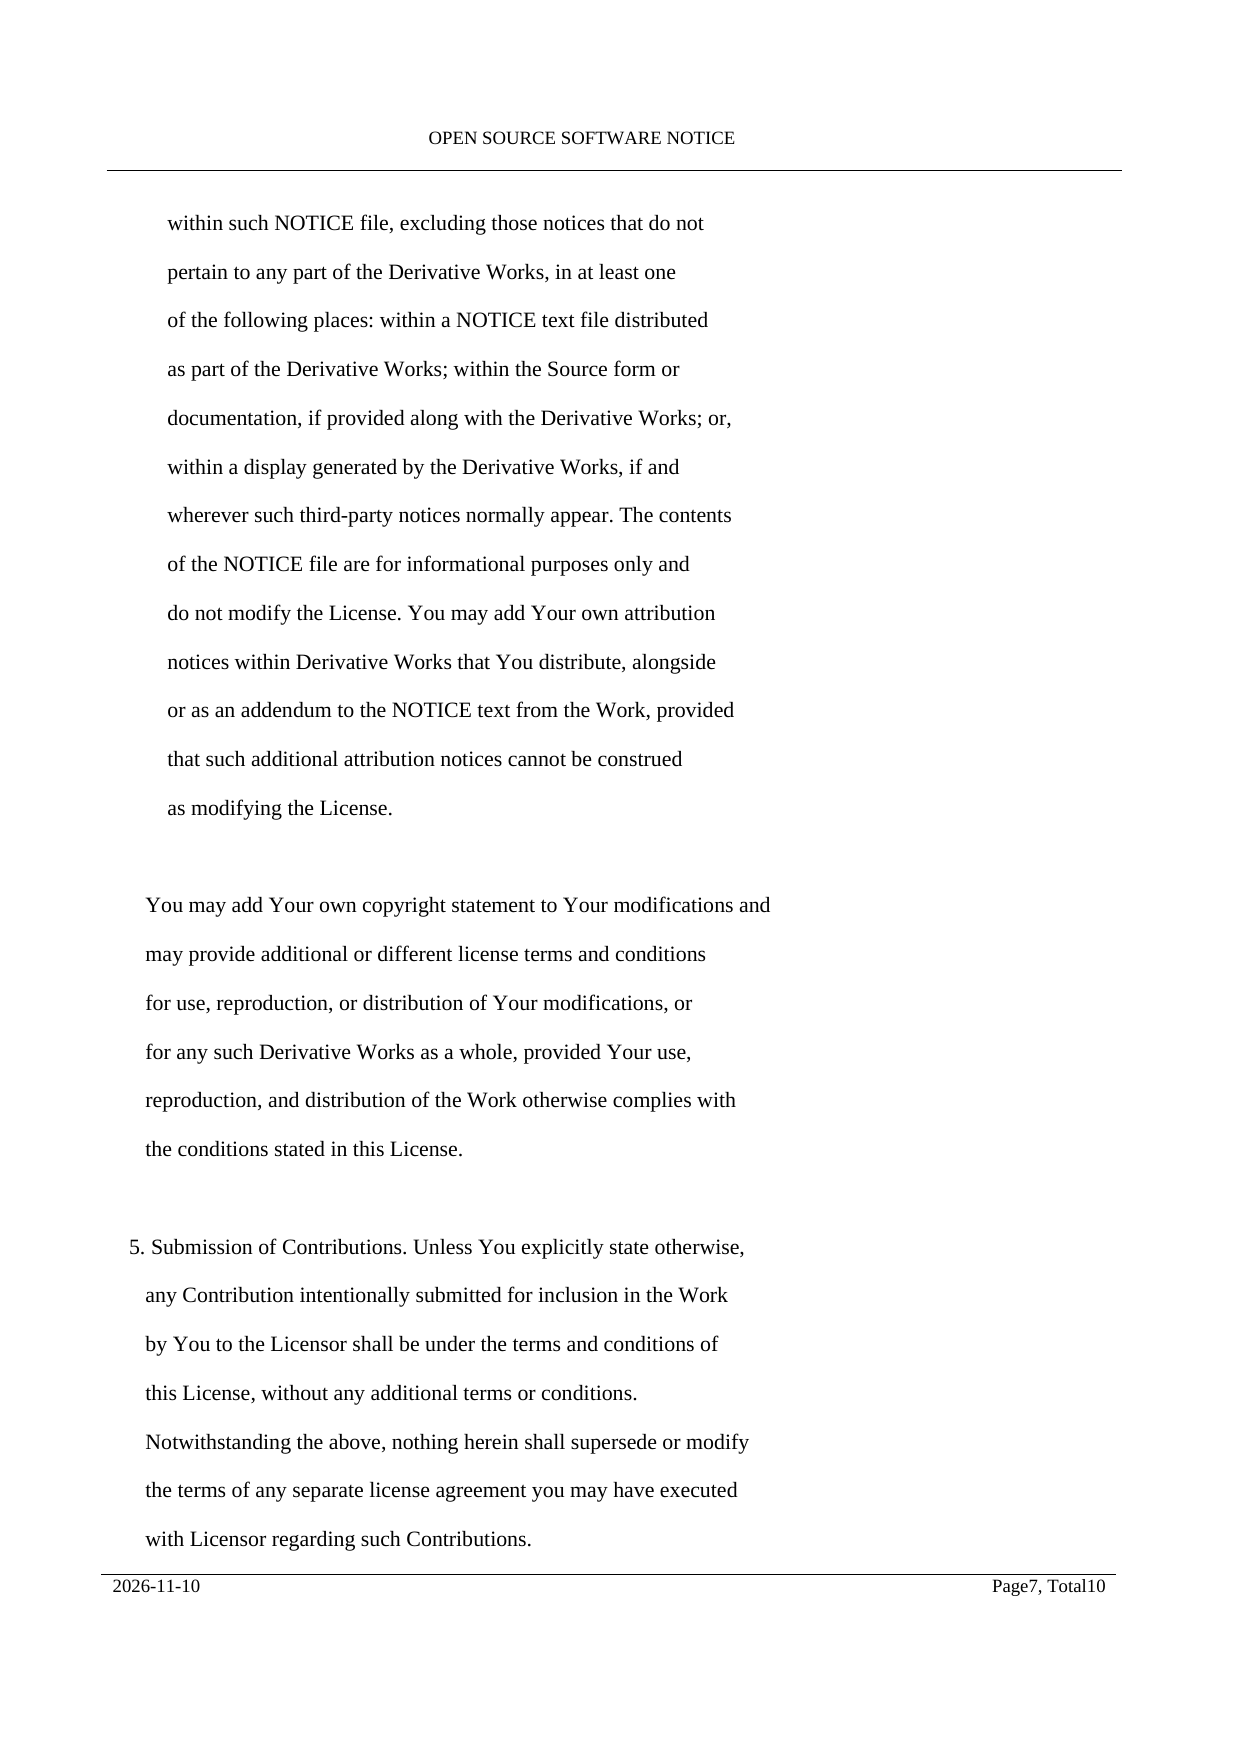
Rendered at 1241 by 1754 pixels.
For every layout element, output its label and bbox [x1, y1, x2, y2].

text [112, 206, 1128, 1555]
